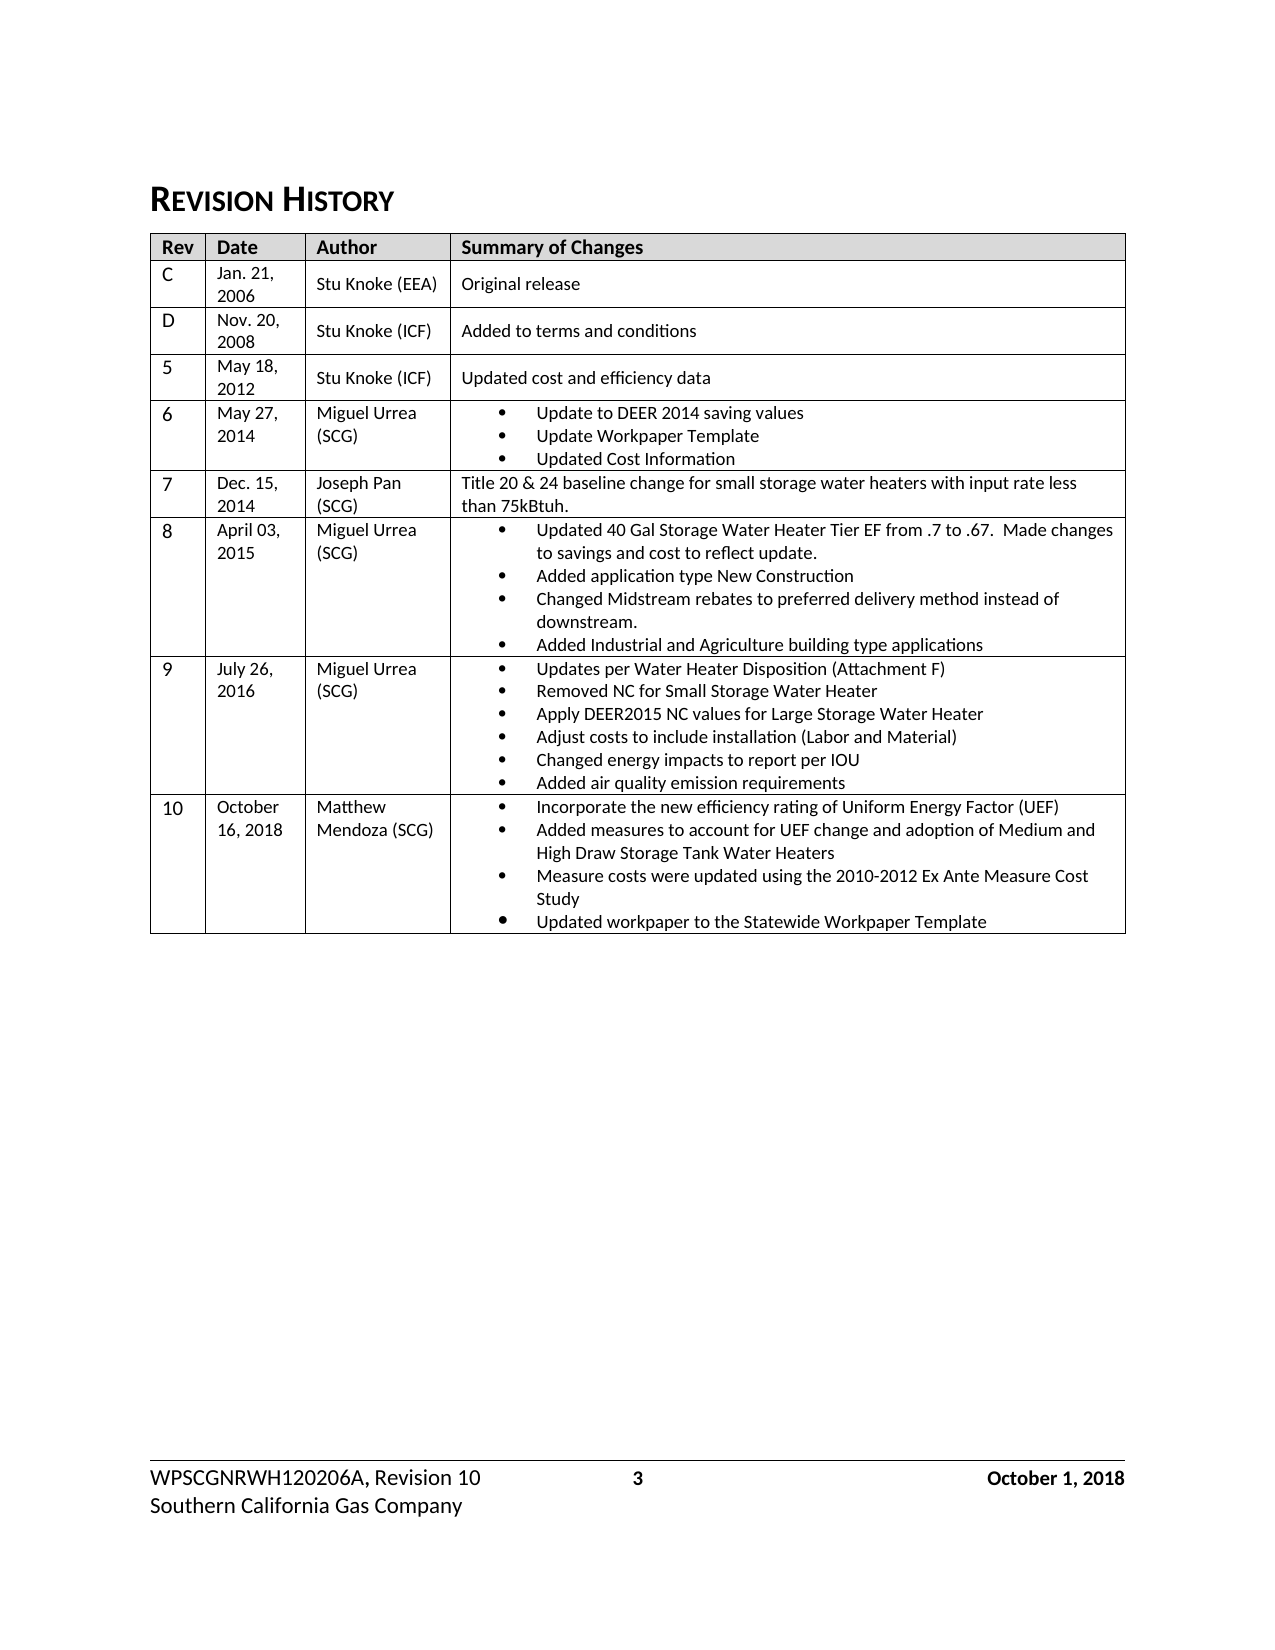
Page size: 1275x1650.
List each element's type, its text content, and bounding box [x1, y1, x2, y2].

table_cell Stu Knoke (ICF) [306, 308, 450, 353]
table_cell 8 [151, 518, 205, 656]
table_header Summary of Changes [451, 234, 1125, 260]
table_cell May 18, 2012 [206, 355, 305, 400]
table_header Date [206, 234, 305, 260]
table_cell Stu Knoke (ICF) [306, 355, 450, 400]
table_cell C [151, 261, 205, 307]
table_cell May 27, 2014 [206, 401, 305, 470]
table_cell 7 [151, 471, 205, 517]
table_cell 6 [151, 401, 205, 470]
table_cell April 03, 2015 [206, 518, 305, 656]
table_cell Miguel Urrea (SCG) [306, 657, 450, 794]
table_cell Update to DEER 2014 saving values Update Workpaper Template Updated Cost Information [451, 401, 1125, 470]
table_header Author [306, 234, 450, 260]
table_cell 10 [151, 795, 205, 933]
table_cell Miguel Urrea (SCG) [306, 401, 450, 470]
table_cell Original release [451, 261, 1125, 307]
table_cell Title 20 & 24 baseline change for small storage water heaters with input rate less than 75kBtuh. [451, 471, 1125, 517]
table_cell Updates per Water Heater Disposition (Attachment F) Removed NC for Small Storage Water Heater Apply DEER2015 NC values for Large Storage Water Heater Adjust costs to include installation (Labor and Material) Changed energy impacts to report per IOU Added air quality emission requirements [451, 657, 1125, 794]
table_cell 5 [151, 355, 205, 400]
table_cell Nov. 20, 2008 [206, 308, 305, 353]
table_cell Added to terms and conditions [451, 308, 1125, 353]
table_header Rev [151, 234, 205, 260]
table_cell Stu Knoke (EEA) [306, 261, 450, 307]
table_cell Incorporate the new efficiency rating of Uniform Energy Factor (UEF) Added measures to account for UEF change and adoption of Medium and High Draw Storage Tank Water Heaters Measure costs were updated using the 2010-2012 Ex Ante Measure Cost Study Updated workpaper to the Statewide Workpaper Template [451, 795, 1125, 933]
table_cell Updated 40 Gal Storage Water Heater Tier EF from .7 to .67. Made changes to savings and cost to reflect update. Added application type New Construction Changed Midstream rebates to preferred delivery method instead of downstream. Added Industrial and Agriculture building type applications [451, 518, 1125, 656]
table_cell Updated cost and efficiency data [451, 355, 1125, 400]
subtitle Revision History [150, 175, 1125, 221]
table_cell Miguel Urrea (SCG) [306, 518, 450, 656]
table_cell Dec. 15, 2014 [206, 471, 305, 517]
table_cell D [151, 308, 205, 353]
table_cell October 16, 2018 [206, 795, 305, 933]
table_cell Matthew Mendoza (SCG) [306, 795, 450, 933]
table_cell July 26, 2016 [206, 657, 305, 794]
table_cell Jan. 21, 2006 [206, 261, 305, 307]
table_cell 9 [151, 657, 205, 794]
table_cell Joseph Pan (SCG) [306, 471, 450, 517]
